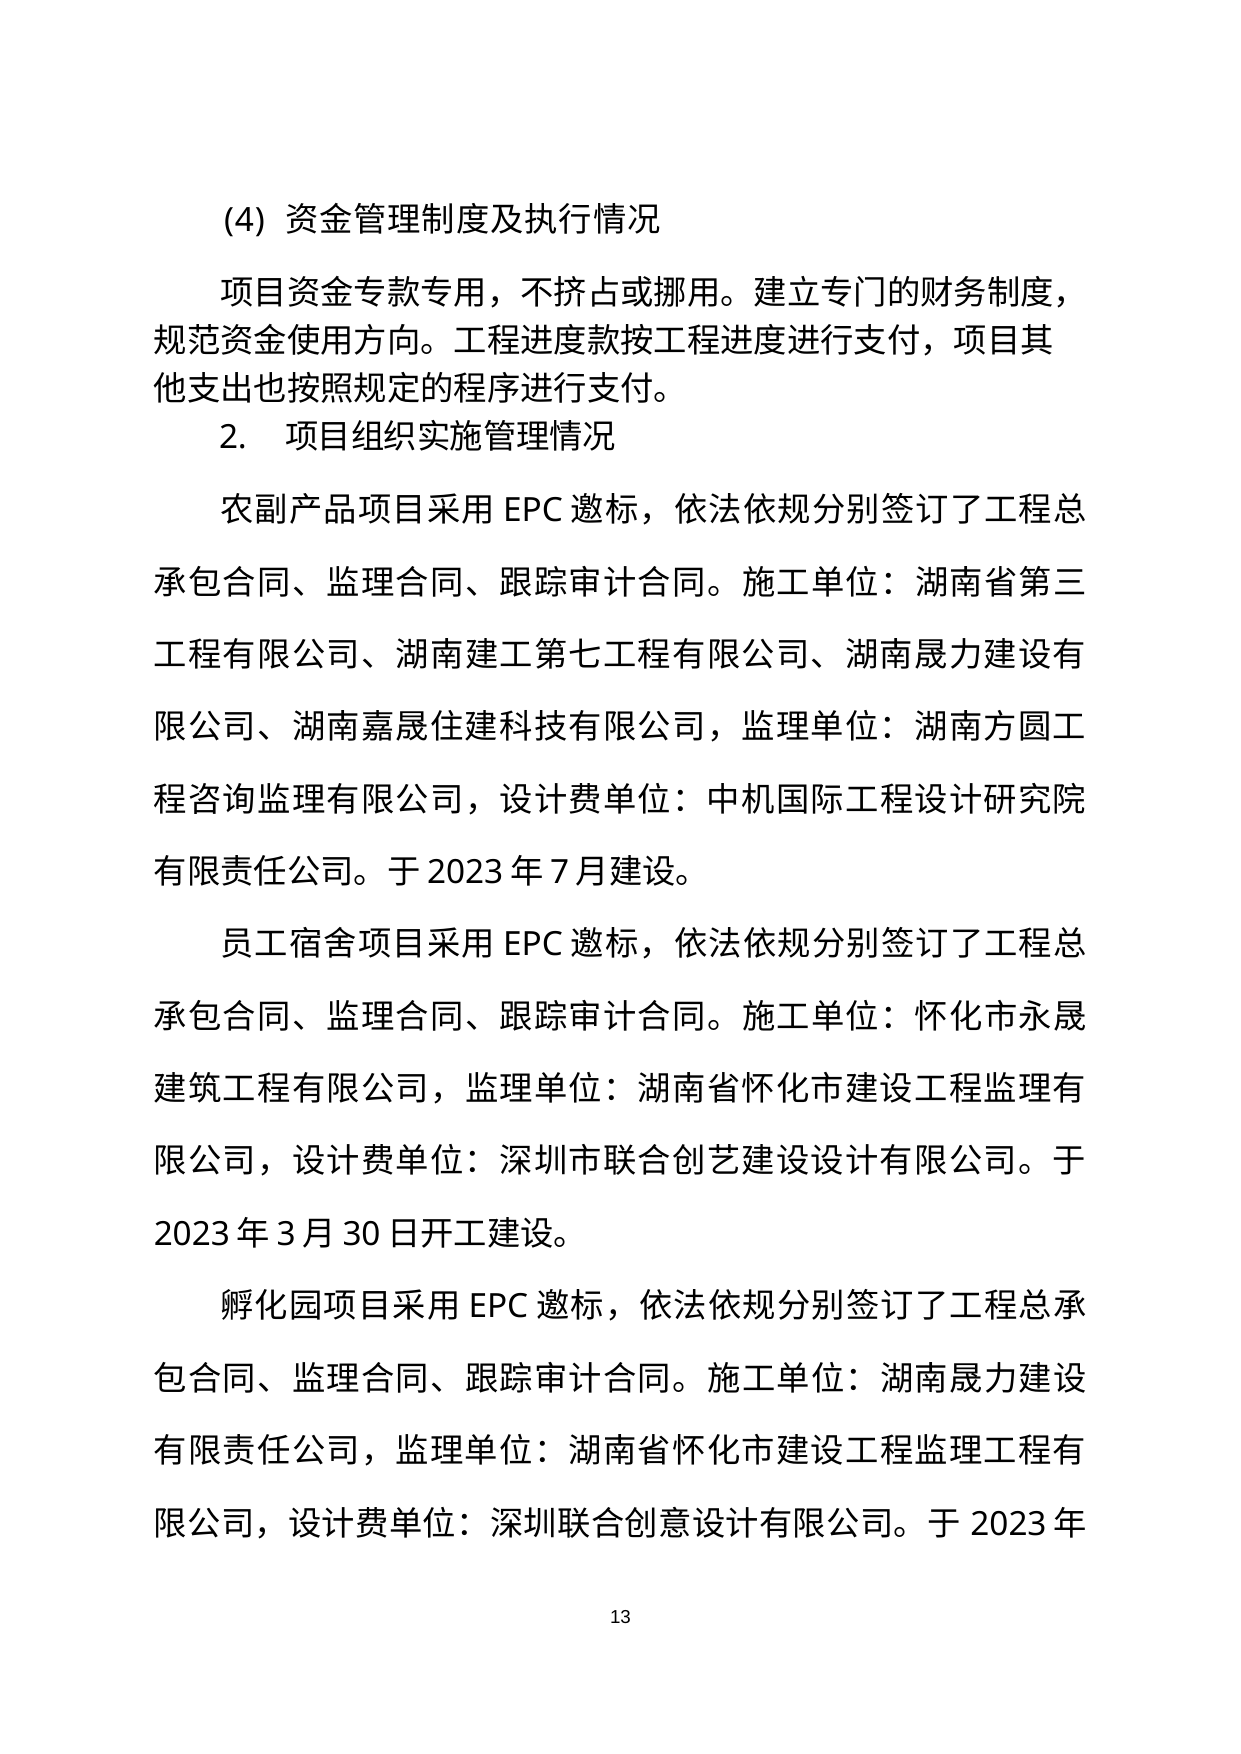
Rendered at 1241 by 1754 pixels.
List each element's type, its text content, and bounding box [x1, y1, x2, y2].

list 资金管理制度及执行情况 [153, 193, 1087, 241]
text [153, 1279, 1087, 1545]
list 项目组织实施管理情况 [153, 410, 1087, 459]
text 员工宿舍项目采用EPC邀标，依法依规分别签订了工程总承包合同、监理合同、跟踪审计合同。施工单位：怀化市永晟建筑工程有限公司，监理单位：湖南省怀化市建设工程监理有限公司，设计费单位：深圳市联合创艺建设设计有限公司。于2023年3月30日开工建设。 [153, 917, 1087, 1255]
text 农副产品项目采用EPC邀标，依法依规分别签订了工程总承包合同、监理合同、跟踪审计合同。施工单位：湖南省第三工程有限公司、湖南建工第七工程有限公司、湖南晟力建设有限公司、湖南嘉晟住建科技有限公司，监理单位：湖南方圆工程咨询监理有限公司，设计费单位：中机国际工程设计研究院有限责任公司。于2023年7月建设。 [153, 483, 1087, 893]
list 项目资金专款专用，不挤占或挪用。建立专门的财务制度，规范资金使用方向。工程进度款按工程进度进行支付，项目其他支出也按照规定的程序进行支付。 [153, 266, 1087, 410]
